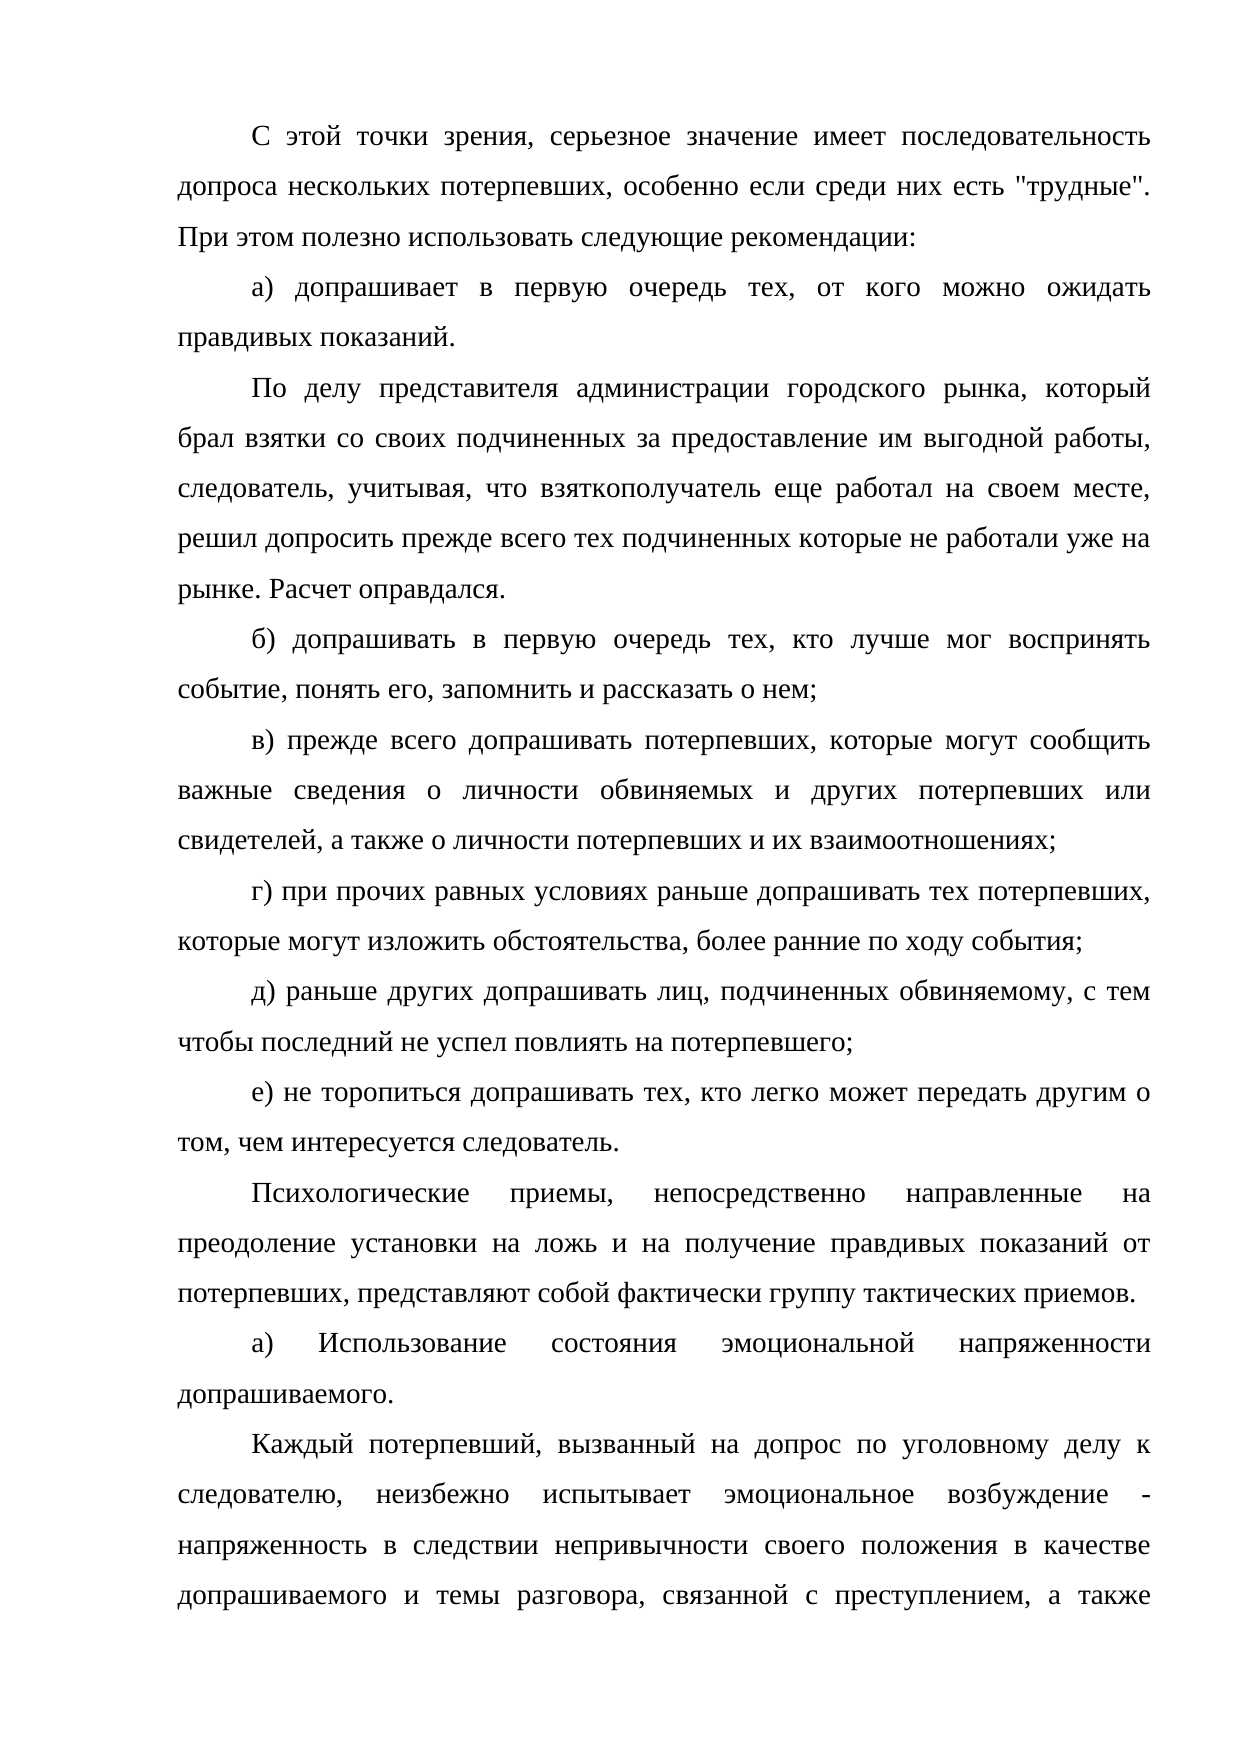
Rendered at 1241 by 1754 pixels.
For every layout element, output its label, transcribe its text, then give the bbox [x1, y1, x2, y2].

text а) Использование состояния эмоциональной напряженности допрашиваемого. [177, 1326, 1152, 1409]
text а) допрашивает в первую очередь тех, от кого можно ожидать правдивых показаний. [177, 269, 1152, 353]
text По делу представителя администрации городского рынка, который брал взятки со своих подчиненных за предоставление им выгодной работы, следователь, учитывая, что взяткополучатель еще работал на своем месте, решил допросить прежде всего тех подчиненных которые не работали уже на рынке. Расчет оправдался. [177, 370, 1152, 604]
text д) раньше других допрашивать лиц, подчиненных обвиняемому, с тем чтобы последний не успел повлиять на потерпевшего; [177, 973, 1152, 1057]
text С этой точки зрения, серьезное значение имеет последовательность допроса нескольких потерпевших, особенно если среди них есть "трудные". При этом полезно использовать следующие рекомендации: [177, 118, 1152, 252]
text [177, 1426, 1152, 1611]
text в) прежде всего допрашивать потерпевших, которые могут сообщить важные сведения о личности обвиняемых и других потерпевших или свидетелей, а также о личности потерпевших и их взаимоотношениях; [177, 722, 1152, 856]
text е) не торопиться допрашивать тех, кто легко может передать другим о том, чем интересуется следователь. [177, 1074, 1152, 1158]
text г) при прочих равных условиях раньше допрашивать тех потерпевших, которые могут изложить обстоятельства, более ранние по ходу события; [177, 873, 1152, 957]
text б) допрашивать в первую очередь тех, кто лучше мог воспринять событие, понять его, запомнить и рассказать о нем; [177, 621, 1152, 705]
text Психологические приемы, непосредственно направленные на преодоление установки на ложь и на получение правдивых показаний от потерпевших, представляют собой фактически группу тактических приемов. [177, 1175, 1152, 1309]
